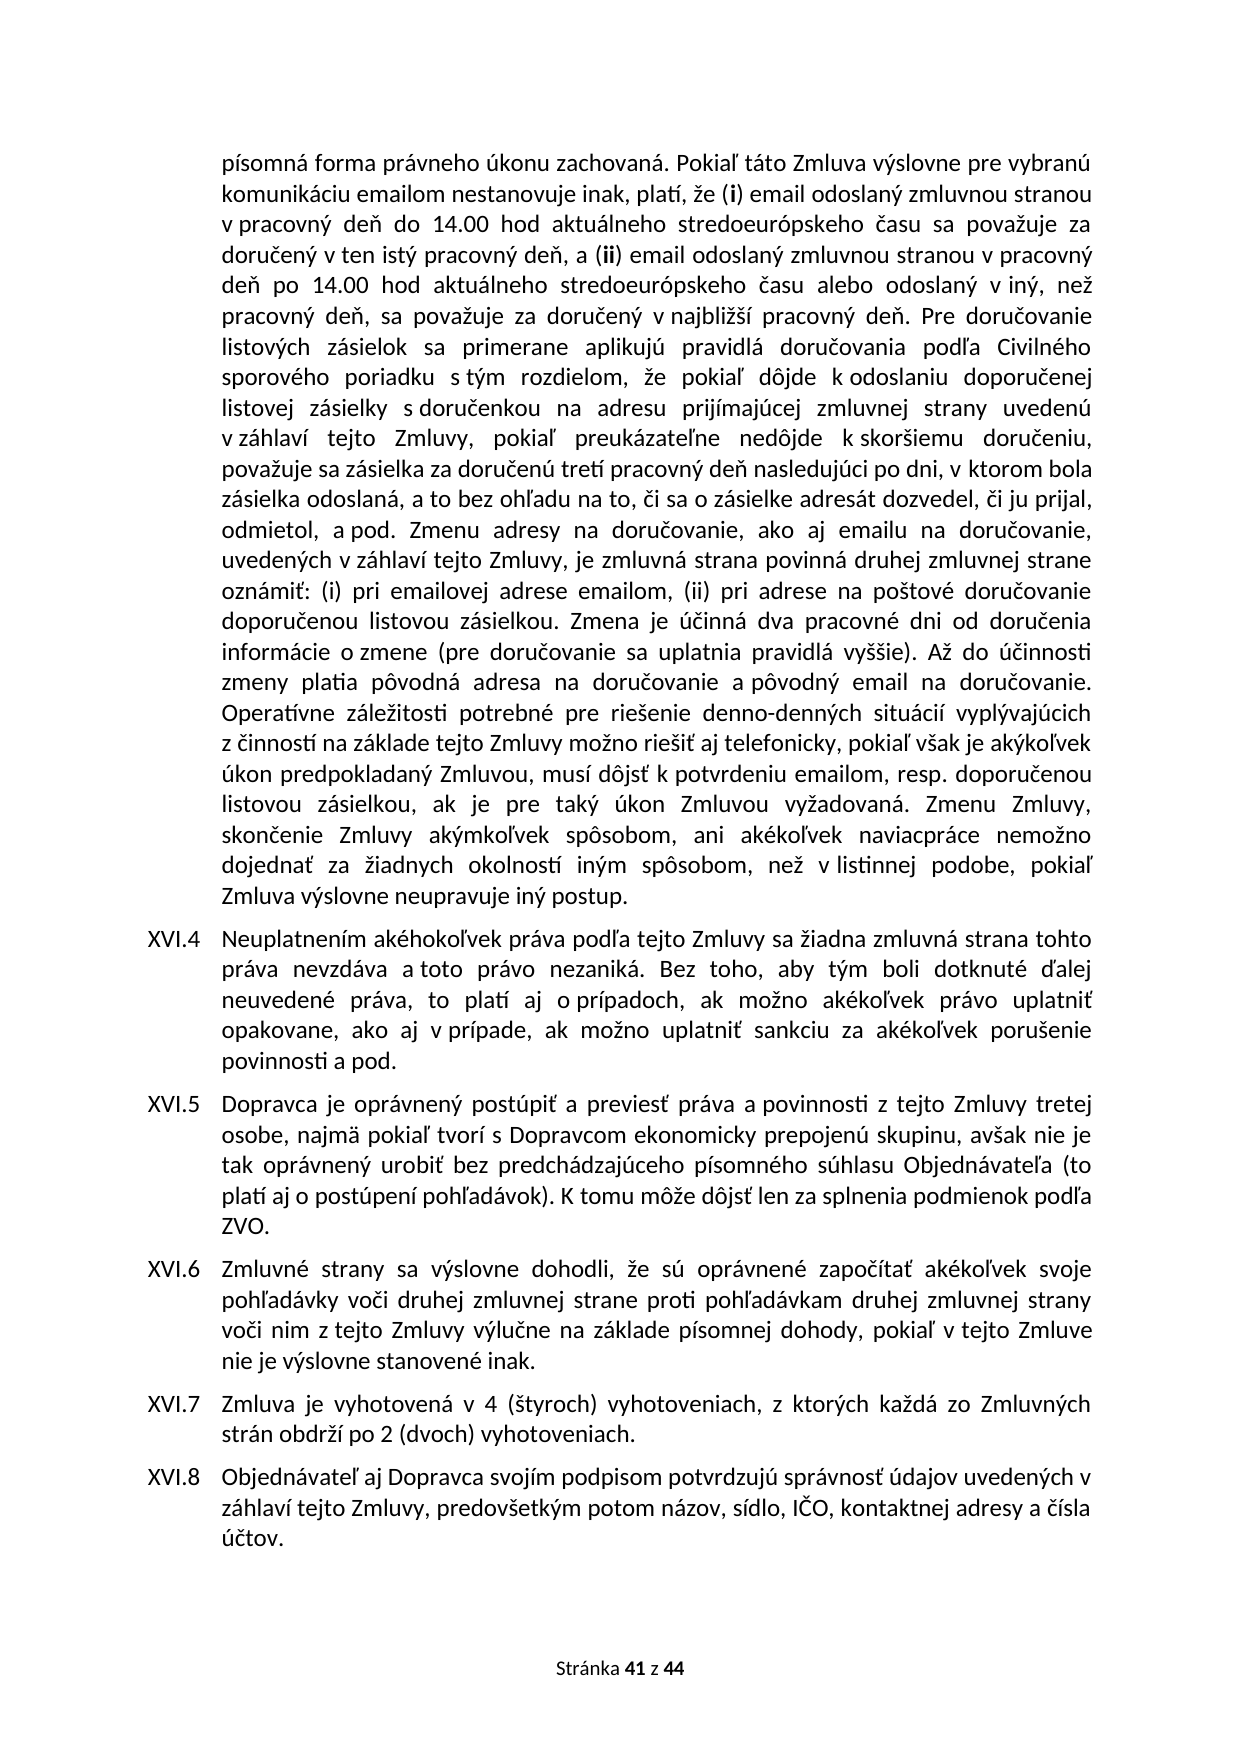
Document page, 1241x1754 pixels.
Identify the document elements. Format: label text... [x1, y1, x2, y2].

list Objednávateľ aj Dopravca svojím podpisom potvrdzujú správnosť údajov uvedených v záhlaví tejto Zmluvy, predovšetkým potom názov, sídlo, IČO, kontaktnej adresy a čísla účtov. [148, 1461, 1093, 1553]
list Zmluvné strany sa výslovne dohodli, že sú oprávnené započítať akékoľvek svoje pohľadávky voči druhej zmluvnej strane proti pohľadávkam druhej zmluvnej strany voči nim z tejto Zmluvy výlučne na základe písomnej dohody, pokiaľ v tejto Zmluve nie je výslovne stanovené inak. [148, 1253, 1093, 1375]
list Dopravca je oprávnený postúpiť a previesť práva a povinnosti z tejto Zmluvy tretej osobe, najmä pokiaľ tvorí s Dopravcom ekonomicky prepojenú skupinu, avšak nie je tak oprávnený urobiť bez predchádzajúceho písomného súhlasu Objednávateľa (to platí aj o postúpení pohľadávok). K tomu môže dôjsť len za splnenia podmienok podľa ZVO. [148, 1088, 1093, 1241]
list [148, 148, 1093, 911]
list Neuplatnením akéhokoľvek práva podľa tejto Zmluvy sa žiadna zmluvná strana tohto práva nevzdáva a toto právo nezaniká. Bez toho, aby tým boli dotknuté ďalej neuvedené práva, to platí aj o prípadoch, ak možno akékoľvek právo uplatniť opakovane, ako aj v prípade, ak možno uplatniť sankciu za akékoľvek porušenie povinnosti a pod. [148, 923, 1093, 1076]
list Zmluva je vyhotovená v 4 (štyroch) vyhotoveniach, z ktorých každá zo Zmluvných strán obdrží po 2 (dvoch) vyhotoveniach. [148, 1388, 1093, 1449]
